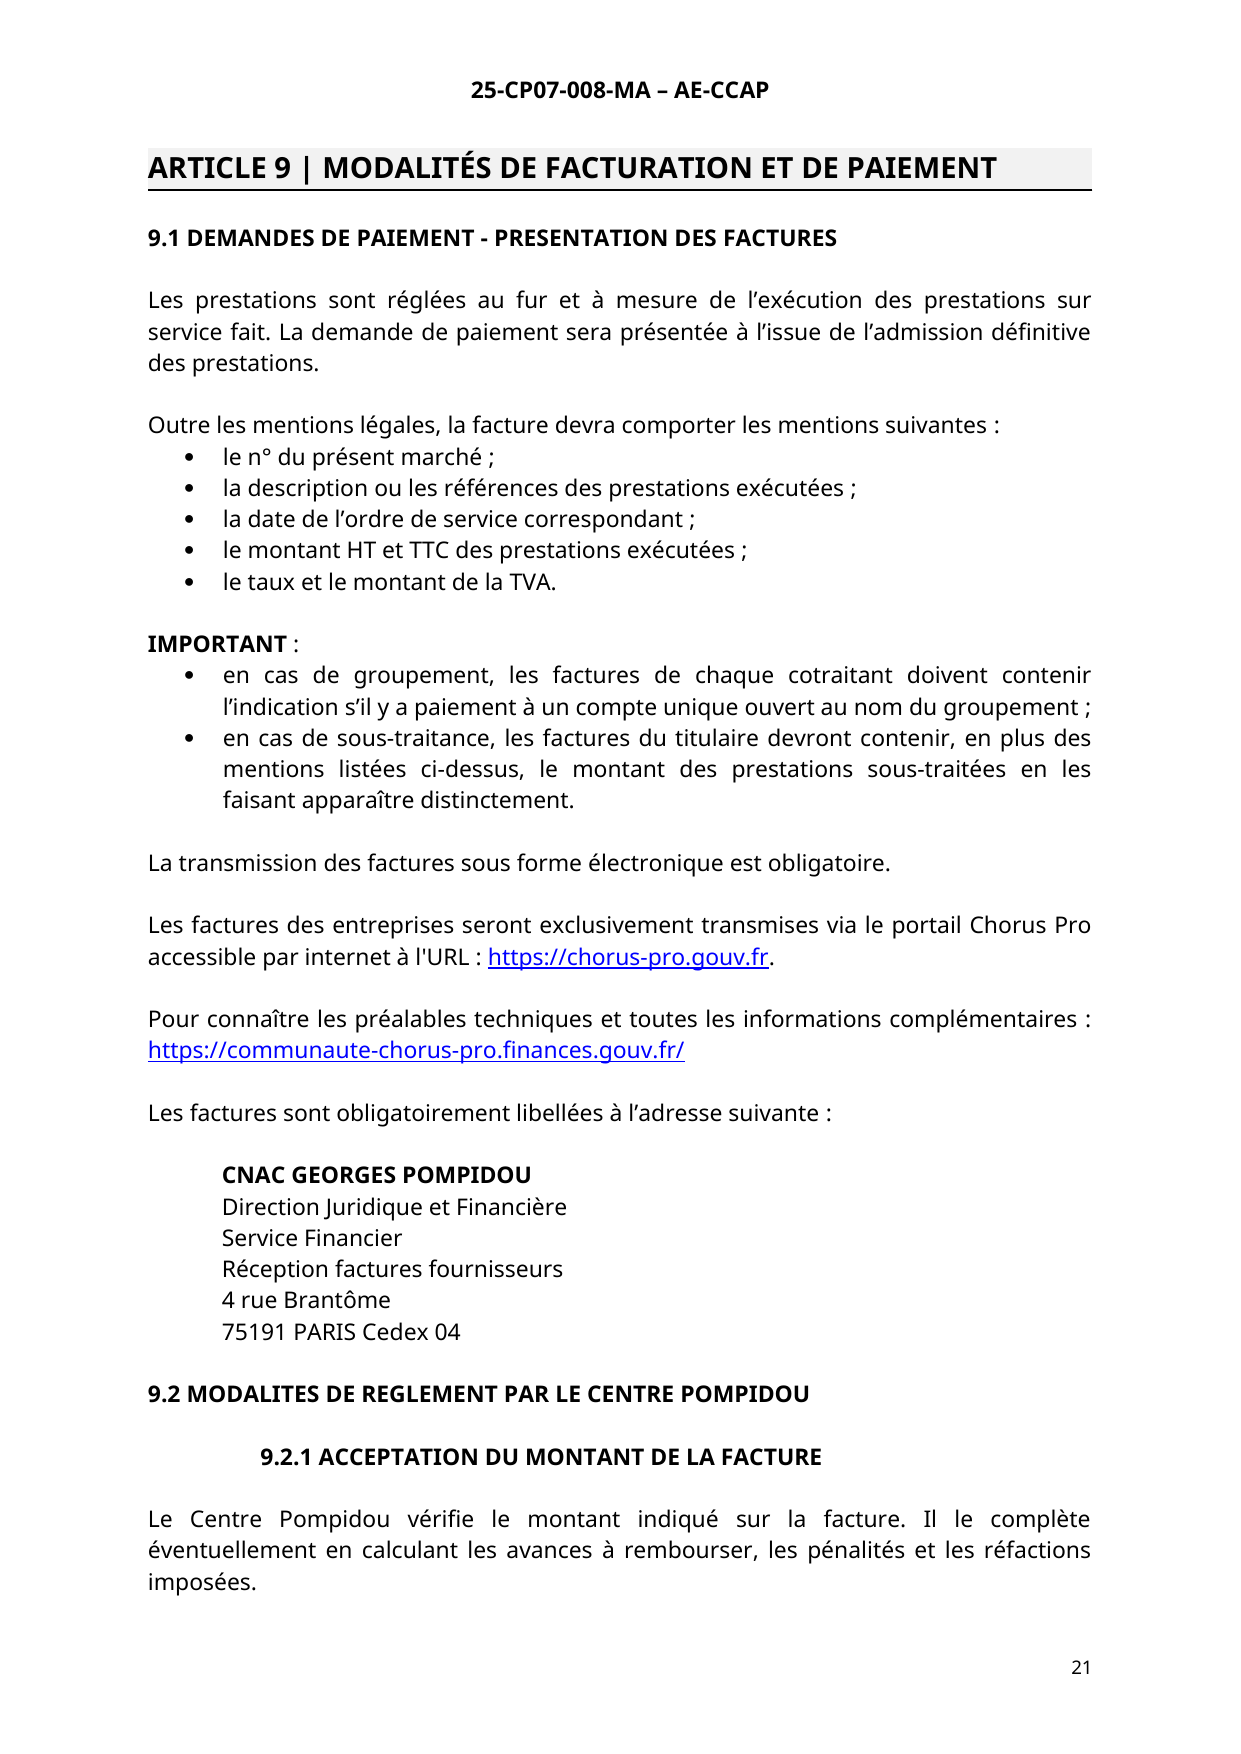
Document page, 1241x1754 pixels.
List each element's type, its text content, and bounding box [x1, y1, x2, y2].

text Les factures des entreprises seront exclusivement transmises via le portail Chorus Pro accessible par internet à l'URL : https://chorus-pro.gouv.fr. [148, 909, 1092, 972]
text La transmission des factures sous forme électronique est obligatoire. [148, 847, 1092, 878]
text Les factures sont obligatoirement libellées à l’adresse suivante : [148, 1097, 1092, 1128]
text 4 rue Brantôme [222, 1284, 1092, 1316]
list le taux et le montant de la TVA. [185, 566, 1092, 597]
subtitle 9.2 MODALITES DE REGLEMENT PAR LE CENTRE POMPIDOU [148, 1378, 1092, 1409]
text Le Centre Pompidou vérifie le montant indiqué sur la facture. Il le complète éventuellement en calculant les avances à rembourser, les pénalités et les réfactions imposées. [148, 1503, 1092, 1597]
subtitle 9.1 DEMANDES DE PAIEMENT - PRESENTATION DES FACTURES [148, 222, 1092, 253]
list en cas de sous-traitance, les factures du titulaire devront contenir, en plus des mentions listées ci-dessus, le montant des prestations sous-traitées en les faisant apparaître distinctement. [185, 722, 1092, 816]
text Les prestations sont réglées au fur et à mesure de l’exécution des prestations sur service fait. La demande de paiement sera présentée à l’issue de l’admission définitive des prestations. [148, 284, 1092, 378]
text Pour connaître les préalables techniques et toutes les informations complémentaires : https://communaute-chorus-pro.finances.gouv.fr/ [148, 1003, 1092, 1066]
text Réception factures fournisseurs [222, 1253, 1092, 1284]
text Service Financier [222, 1222, 1092, 1253]
text IMPORTANT : [148, 628, 1092, 659]
list en cas de groupement, les factures de chaque cotraitant doivent contenir l’indication s’il y a paiement à un compte unique ouvert au nom du groupement ; [185, 659, 1092, 722]
list la date de l’ordre de service correspondant ; [185, 503, 1092, 534]
text CNAC GEORGES POMPIDOU [222, 1159, 1092, 1191]
text Direction Juridique et Financière [222, 1191, 1092, 1222]
text Outre les mentions légales, la facture devra comporter les mentions suivantes : [148, 409, 1092, 441]
text 75191 PARIS Cedex 04 [222, 1316, 1092, 1347]
list le n° du présent marché ; [185, 441, 1092, 472]
list le montant HT et TTC des prestations exécutées ; [185, 534, 1092, 566]
subtitle 9.2.1 ACCEPTATION DU MONTANT DE LA FACTURE [260, 1441, 1092, 1472]
subtitle ARTICLE 9 | MODALITéS DE FACTURATION ET DE PAIEMENT [148, 148, 1092, 189]
list la description ou les références des prestations exécutées ; [185, 472, 1092, 503]
